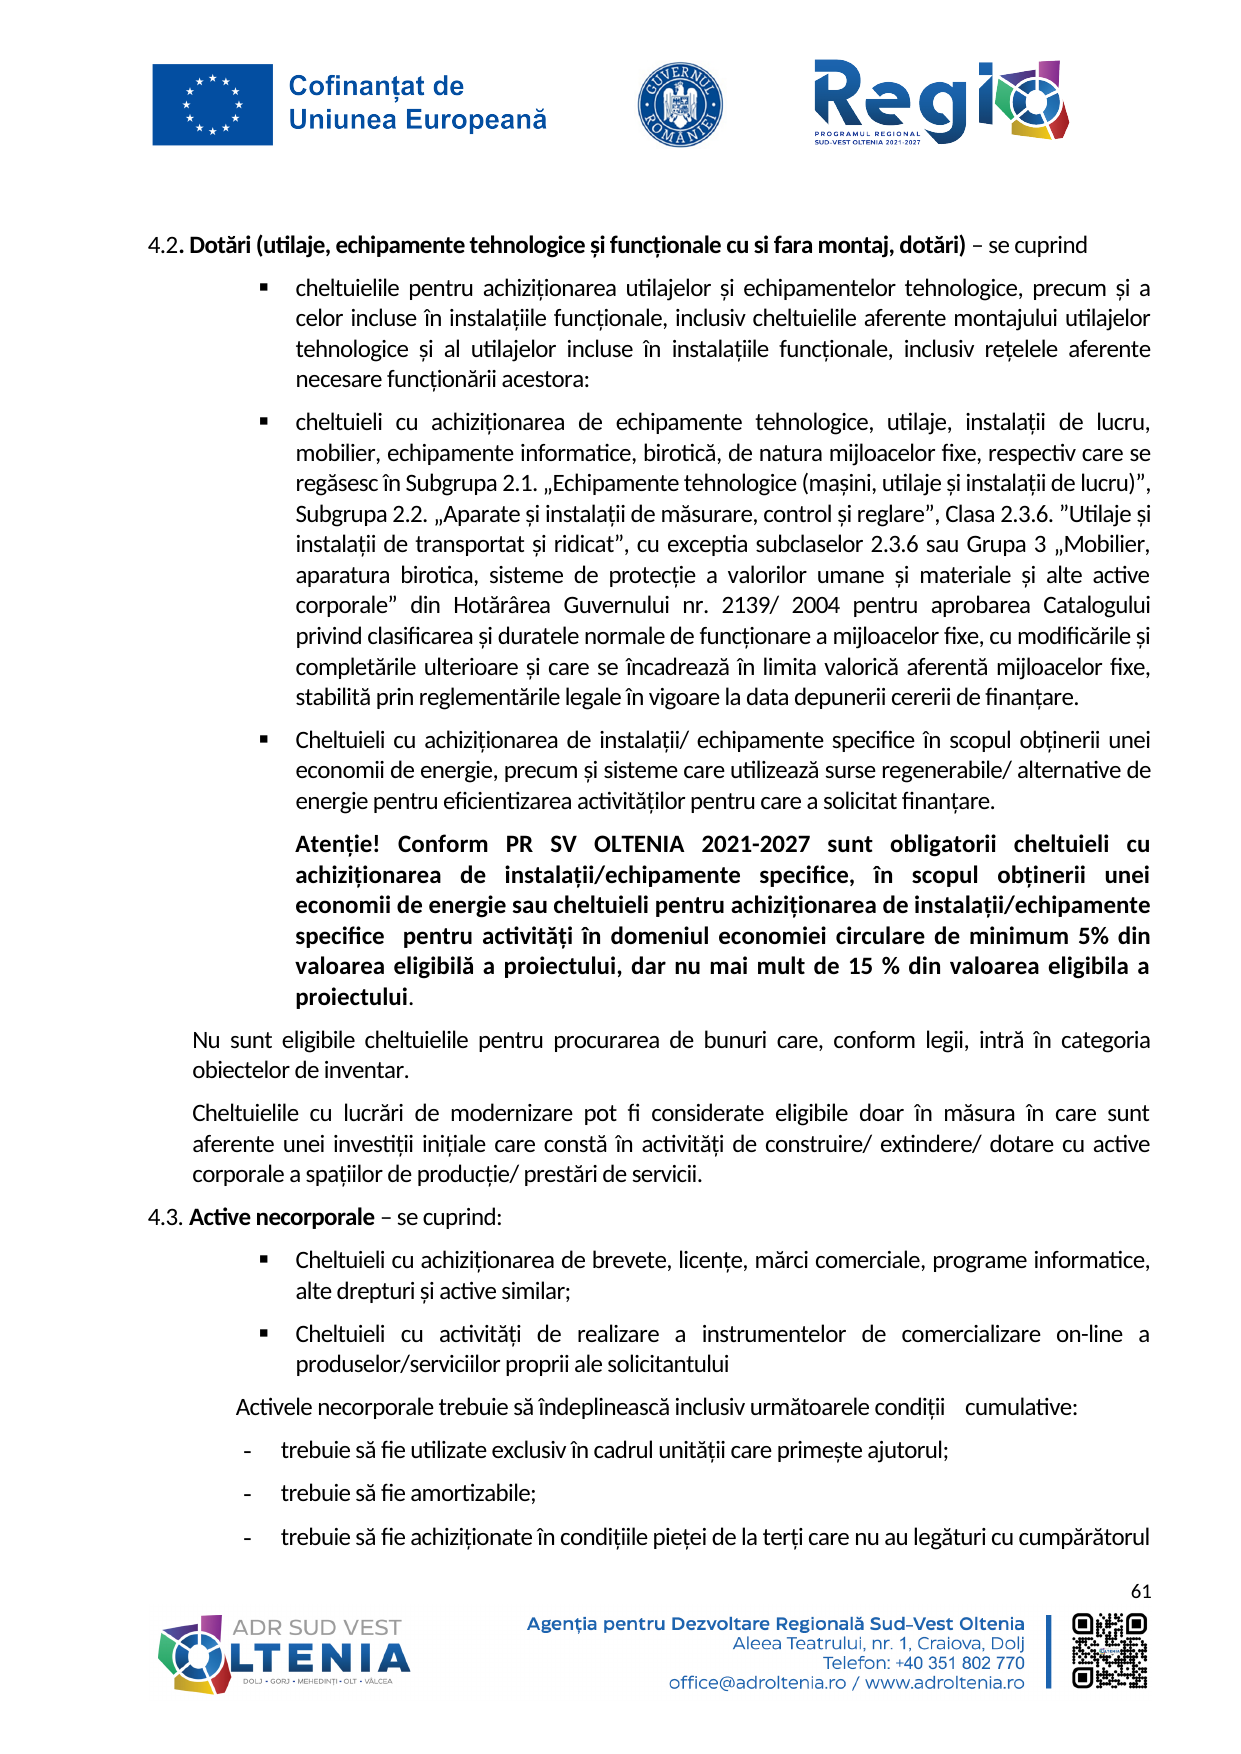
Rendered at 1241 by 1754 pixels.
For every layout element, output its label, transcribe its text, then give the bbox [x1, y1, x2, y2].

list cheltuieli cu achiziționarea de echipamente tehnologice, utilaje, instalații de lucru, mobilier, echipamente informatice, birotică, de natura mijloacelor fixe, respectiv care se regăsesc în Subgrupa 2.1. „Echipamente tehnologice (mașini, utilaje și instalații de lucru)”, Subgrupa 2.2. „Aparate și instalații de măsurare, control și reglare”, Clasa 2.3.6. ”Utilaje și instalații de transportat și ridicat”, cu exceptia subclaselor 2.3.6 sau Grupa 3 „Mobilier, aparatura birotica, sisteme de protecție a valorilor umane și materiale și alte active corporale” din Hotărârea Guvernului nr. 2139/ 2004 pentru aprobarea Catalogului privind clasificarea și duratele normale de funcționare a mijloacelor fixe, cu modificările și completările ulterioare și care se încadrează în limita valorică aferentă mijloacelor fixe, stabilită prin reglementările legale în vigoare la data depunerii cererii de finanțare. [258, 406, 1152, 712]
picture [148, 1604, 1152, 1701]
list cheltuielile pentru achiziționarea utilajelor și echipamentelor tehnologice, precum și a celor incluse în instalațiile funcționale, inclusiv cheltuielile aferente montajului utilajelor tehnologice și al utilajelor incluse în instalațiile funcționale, inclusiv rețelele aferente necesare funcționării acestora: [258, 272, 1152, 394]
text Activele necorporale trebuie să îndeplinească inclusiv următoarele condiții cumulative: [236, 1392, 1152, 1422]
text Cheltuielile cu lucrări de modernizare pot fi considerate eligibile doar în măsura în care sunt aferente unei investiții inițiale care constă în activități de construire/ extindere/ dotare cu active corporale a spațiilor de producție/ prestări de servicii. [192, 1097, 1152, 1189]
text 4.3. Active necorporale – se cuprind: [148, 1201, 1152, 1232]
list trebuie să fie amortizabile; [243, 1478, 1152, 1508]
picture [147, 59, 549, 149]
list Cheltuieli cu achiziționarea de brevete, licențe, mărci comerciale, programe informatice, alte drepturi și active similar; [258, 1244, 1152, 1306]
list trebuie să fie utilizate exclusiv în cadrul unității care primește ajutorul; [243, 1434, 1152, 1465]
picture [633, 60, 728, 149]
list trebuie să fie achiziționate în condițiile pieței de la terți care nu au legături cu cumpărătorul (beneficiarul ajutorului) [243, 1521, 1152, 1551]
list Cheltuieli cu activități de realizare a instrumentelor de comercializare on-line a produselor/serviciilor proprii ale solicitantului [258, 1318, 1152, 1379]
picture [812, 58, 1071, 147]
text Nu sunt eligibile cheltuielile pentru procurarea de bunuri care, conform legii, intră în categoria obiectelor de inventar. [192, 1024, 1152, 1085]
list Cheltuieli cu achiziționarea de instalații/ echipamente specifice în scopul obținerii unei economii de energie, precum și sisteme care utilizează surse regenerabile/ alternative de energie pentru eficientizarea activităților pentru care a solicitat finanțare. [258, 724, 1152, 816]
text Atenție! Conform PR SV OLTENIA 2021-2027 sunt obligatorii cheltuieli cu achiziționarea de instalații/echipamente specifice, în scopul obținerii unei economii de energie sau cheltuieli pentru achiziționarea de instalații/echipamente specifice pentru activități în domeniul economiei circulare de minimum 5% din valoarea eligibilă a proiectului, dar nu mai mult de 15 % din valoarea eligibila a proiectului. [295, 828, 1152, 1011]
text 4.2. Dotări (utilaje, echipamente tehnologice și funcționale cu si fara montaj, dotări) – se cuprind [148, 229, 1152, 259]
